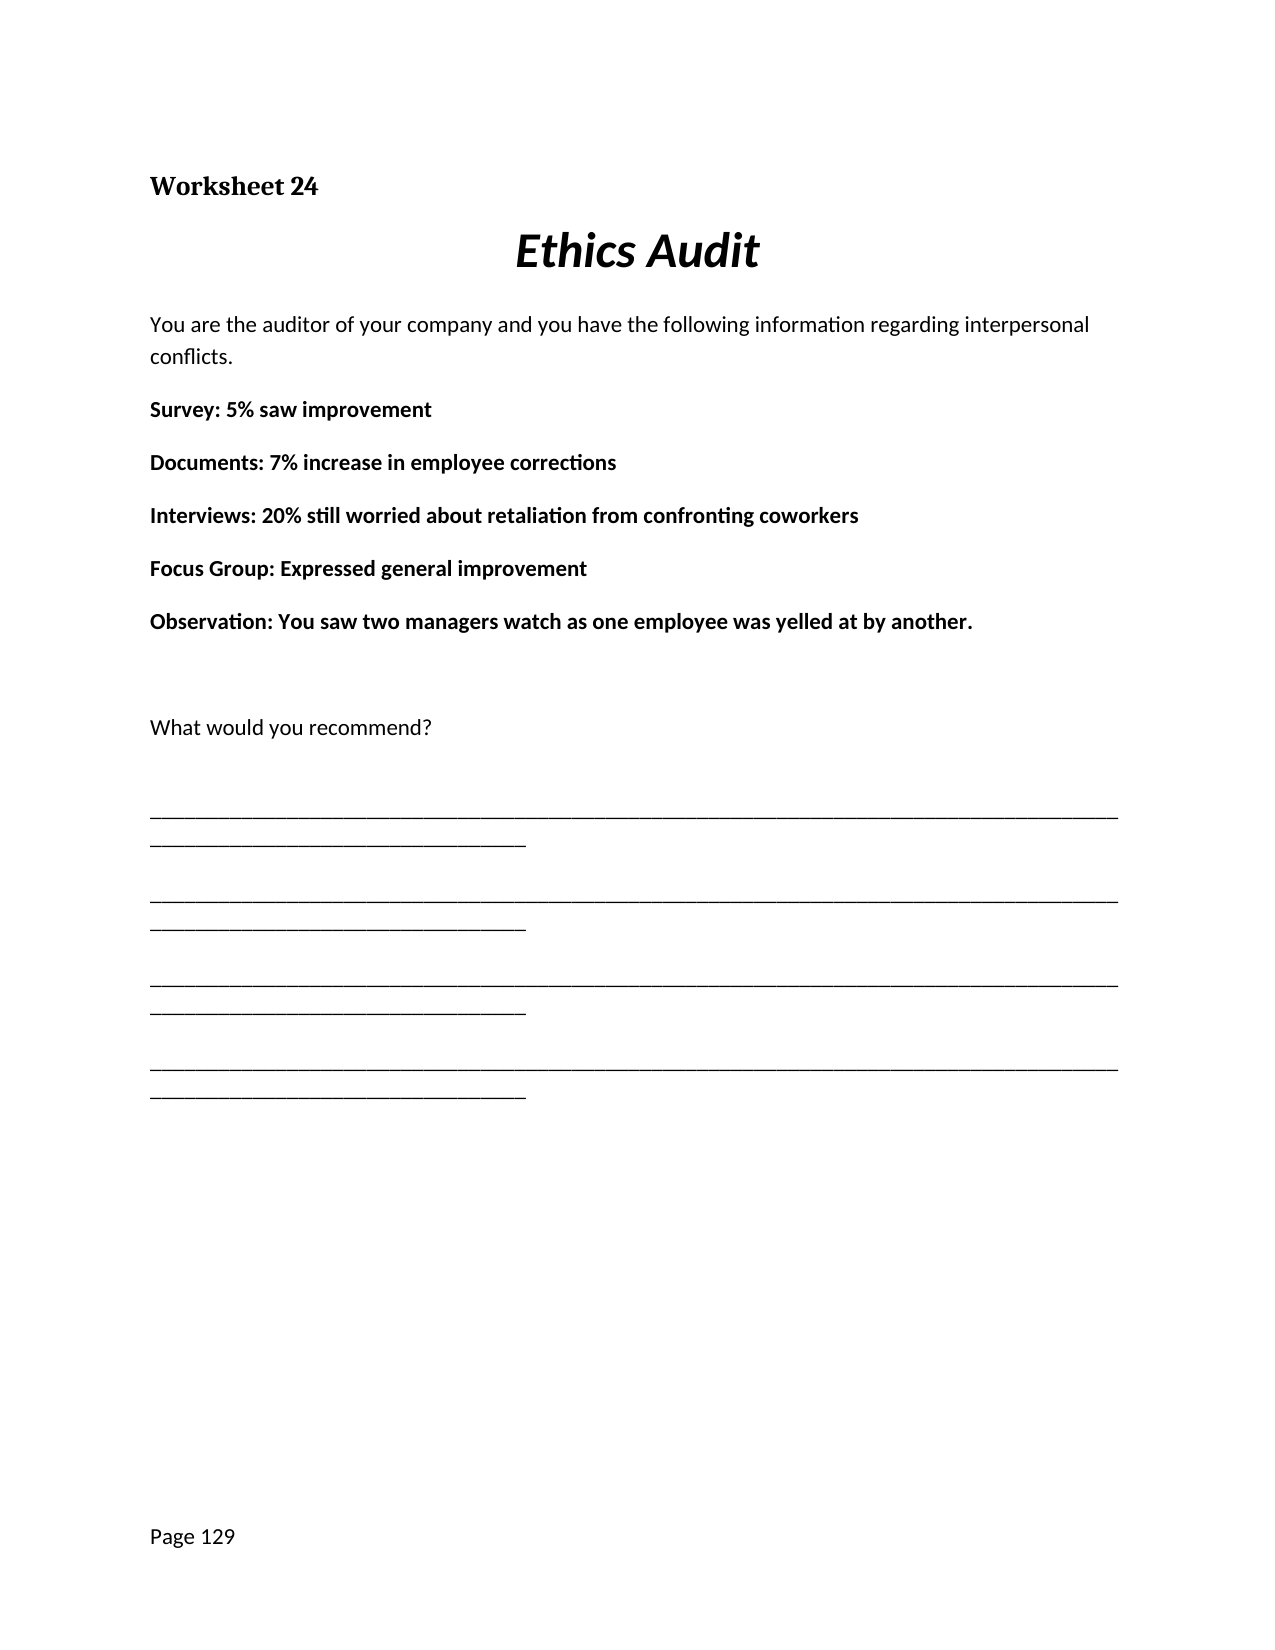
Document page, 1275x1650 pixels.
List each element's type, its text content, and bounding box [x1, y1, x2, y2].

text ______________________________________________________________________________________________________________________ [150, 794, 1125, 850]
text ______________________________________________________________________________________________________________________ [150, 878, 1125, 934]
text You are the auditor of your company and you have the following information regarding interpersonal conflicts. [150, 310, 1125, 370]
text ______________________________________________________________________________________________________________________ [150, 1047, 1125, 1103]
text Focus Group: Expressed general improvement [150, 554, 1125, 582]
text Documents: 7% increase in employee corrections [150, 448, 1125, 476]
text ______________________________________________________________________________________________________________________ [150, 962, 1125, 1018]
text Interviews: 20% still worried about retaliation from confronting coworkers [150, 501, 1125, 529]
text What would you recommend? [150, 713, 1125, 741]
text Survey: 5% saw improvement [150, 395, 1125, 423]
subtitle Worksheet 24 [150, 171, 1125, 202]
text Ethics Audit [150, 219, 1125, 280]
text Observation: You saw two managers watch as one employee was yelled at by another. [150, 607, 1125, 635]
